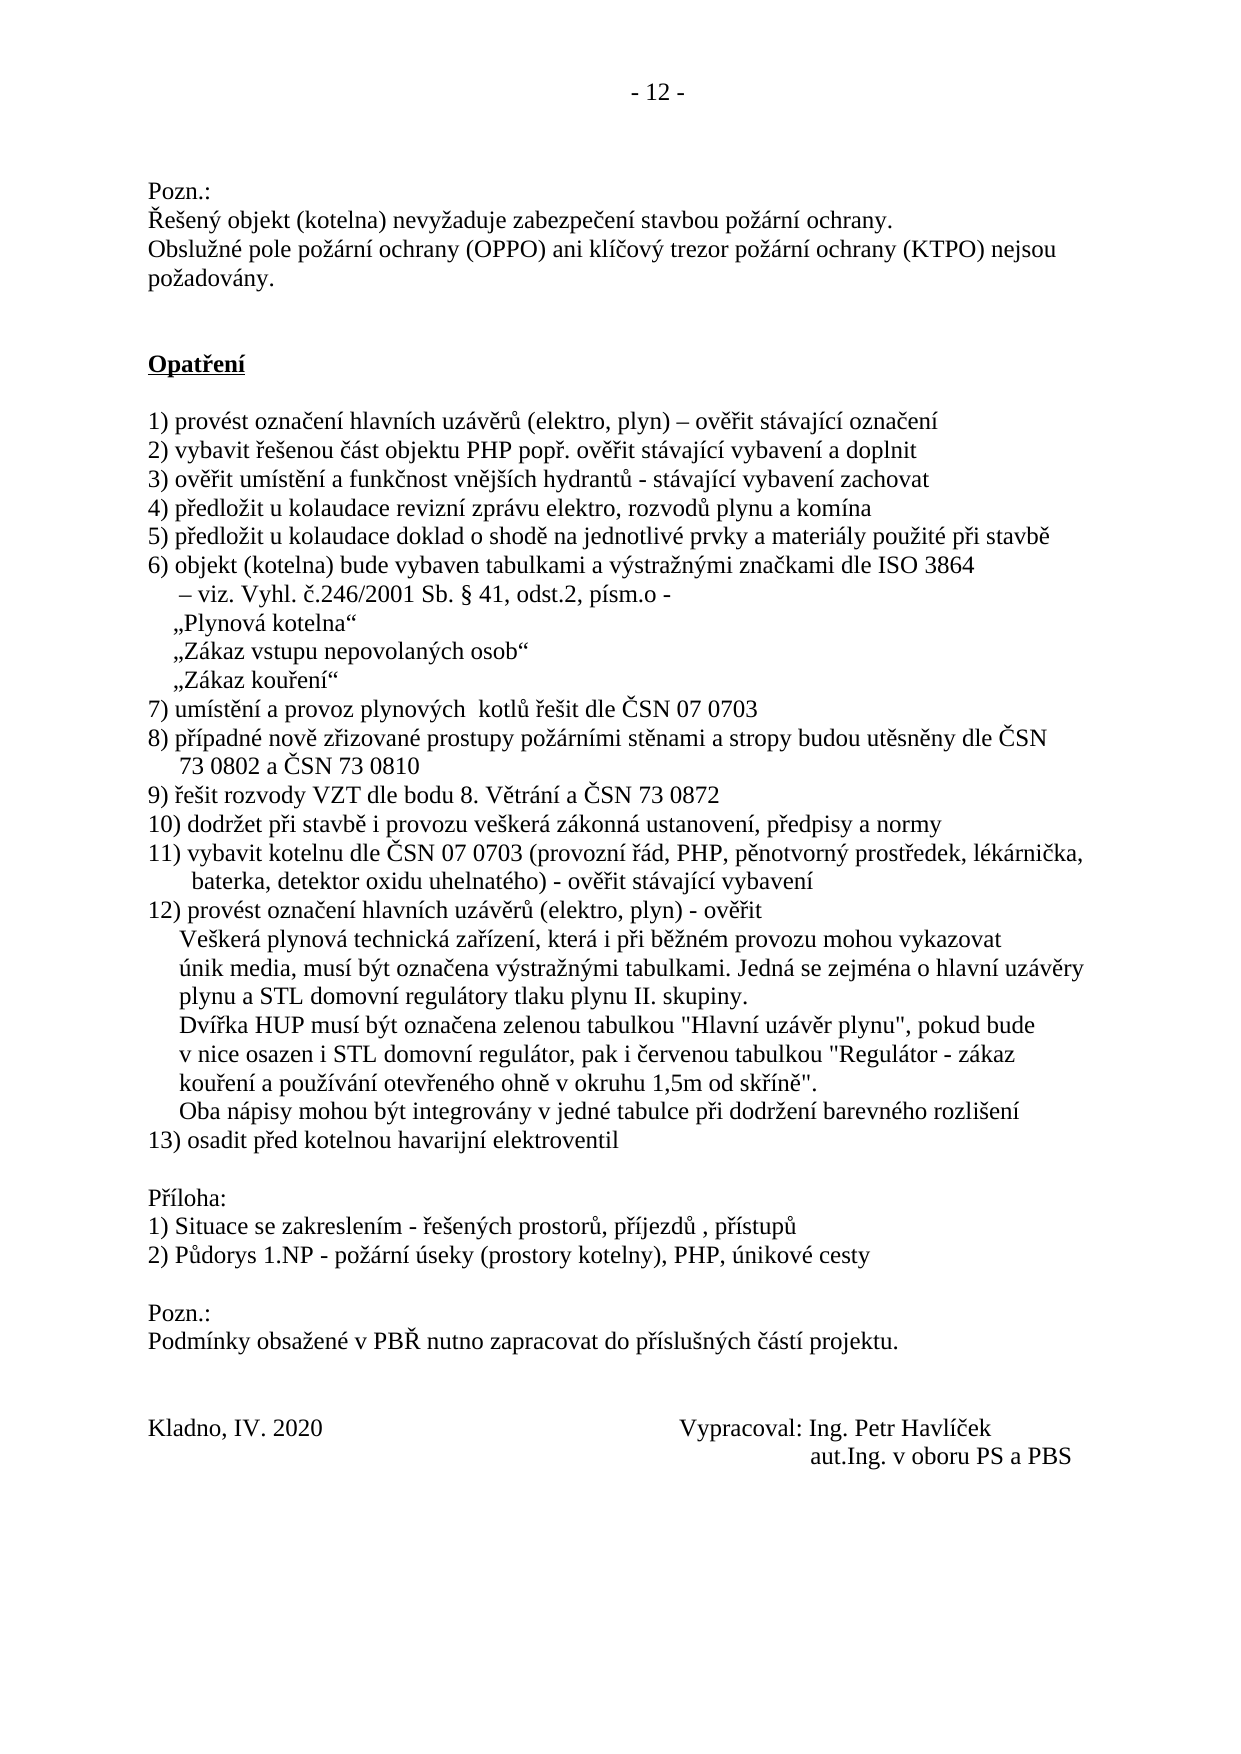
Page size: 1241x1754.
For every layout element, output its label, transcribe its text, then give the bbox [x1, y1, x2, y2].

text baterka, detektor oxidu uhelnatého) - ověřit stávající vybavení [148, 866, 1092, 895]
text Pozn.: [148, 1298, 1092, 1326]
text Dvířka HUP musí být označena zelenou tabulkou "Hlavní uzávěr plynu", pokud bude [148, 1010, 1092, 1039]
text Příloha: [148, 1183, 1092, 1211]
text 11) vybavit kotelnu dle ČSN 07 0703 (provozní řád, PHP, pěnotvorný prostředek, lékárnička, [148, 838, 1092, 866]
text 4) předložit u kolaudace revizní zprávu elektro, rozvodů plynu a komína [148, 493, 1092, 521]
text – viz. Vyhl. č.246/2001 Sb. § 41, odst.2, písm.o - [148, 579, 1092, 608]
text „Zákaz kouření“ [148, 665, 1092, 694]
text kouření a používání otevřeného ohně v okruhu 1,5m od skříně". [148, 1068, 1092, 1096]
text 2) Půdorys 1.NP - požární úseky (prostory kotelny), PHP, únikové cesty [148, 1240, 1092, 1269]
text 1) Situace se zakreslením - řešených prostorů, příjezdů , přístupů [148, 1211, 1092, 1240]
text Obslužné pole požární ochrany (OPPO) ani klíčový trezor požární ochrany (KTPO) nejsou požadovány. [148, 234, 1092, 291]
text 73 0802 a ČSN 73 0810 [148, 751, 1092, 780]
text 1) provést označení hlavních uzávěrů (elektro, plyn) – ověřit stávající označení [148, 406, 1092, 435]
text 12) provést označení hlavních uzávěrů (elektro, plyn) - ověřit [148, 895, 1092, 924]
text 7) umístění a provoz plynových kotlů řešit dle ČSN 07 0703 [148, 694, 1092, 723]
text 9) řešit rozvody VZT dle bodu 8. Větrání a ČSN 73 0872 [148, 780, 1092, 809]
text 2) vybavit řešenou část objektu PHP popř. ověřit stávající vybavení a doplnit [148, 435, 1092, 464]
text 3) ověřit umístění a funkčnost vnějších hydrantů - stávající vybavení zachovat [148, 464, 1092, 493]
text Podmínky obsažené v PBŘ nutno zapracovat do příslušných částí projektu. [148, 1326, 1092, 1355]
text Řešený objekt (kotelna) nevyžaduje zabezpečení stavbou požární ochrany. [148, 205, 1092, 234]
text 5) předložit u kolaudace doklad o shodě na jednotlivé prvky a materiály použité při stavbě [148, 521, 1092, 550]
text Kladno, IV. 2020 Vypracoval: Ing. Petr Havlíček [148, 1413, 1092, 1441]
text Veškerá plynová technická zařízení, která i při běžném provozu mohou vykazovat [148, 924, 1092, 953]
text Oba nápisy mohou být integrovány v jedné tabulce při dodržení barevného rozlišení [148, 1096, 1092, 1125]
text 6) objekt (kotelna) bude vybaven tabulkami a výstražnými značkami dle ISO 3864 [148, 550, 1092, 579]
text Pozn.: [148, 176, 1092, 205]
text v nice osazen i STL domovní regulátor, pak i červenou tabulkou "Regulátor - zákaz [148, 1039, 1092, 1068]
text únik media, musí být označena výstražnými tabulkami. Jedná se zejména o hlavní uzávěry [148, 953, 1092, 981]
text „Plynová kotelna“ [148, 608, 1092, 636]
text 8) případné nově zřizované prostupy požárními stěnami a stropy budou utěsněny dle ČSN [148, 723, 1092, 751]
text 10) dodržet při stavbě i provozu veškerá zákonná ustanovení, předpisy a normy [148, 809, 1092, 838]
text aut.Ing. v oboru PS a PBS [148, 1441, 1092, 1470]
text plynu a STL domovní regulátory tlaku plynu II. skupiny. [148, 981, 1092, 1010]
text Opatření [148, 349, 1092, 378]
text „Zákaz vstupu nepovolaných osob“ [148, 636, 1092, 665]
text 13) osadit před kotelnou havarijní elektroventil [148, 1125, 1122, 1154]
